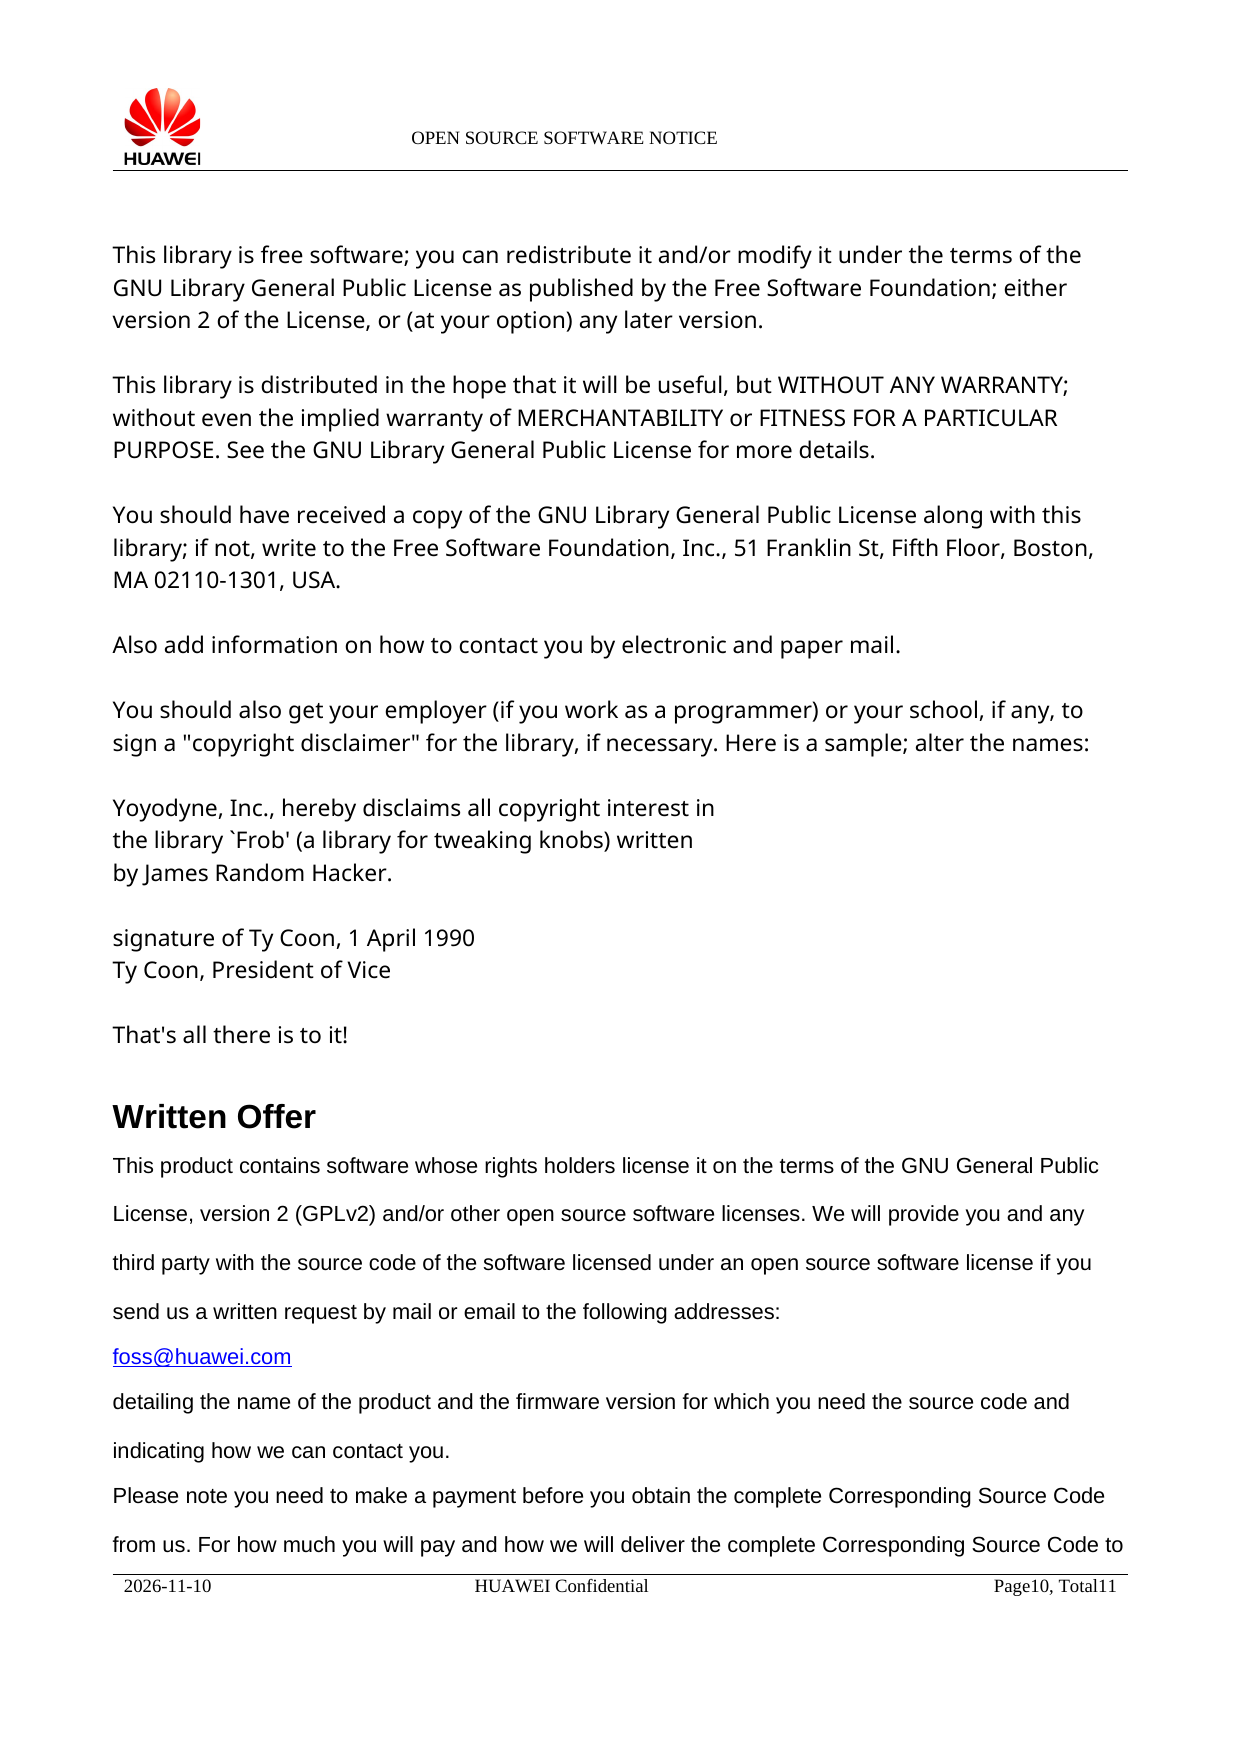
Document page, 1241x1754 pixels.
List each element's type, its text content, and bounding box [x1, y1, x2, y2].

text by James Random Hacker. [112, 856, 1128, 889]
text the library `Frob' (a library for tweaking knobs) written [112, 824, 1128, 856]
text You should have received a copy of the GNU Library General Public License along with this library; if not, write to the Free Software Foundation, Inc., 51 Franklin St, Fifth Floor, Boston, MA 02110-1301, USA. [112, 499, 1128, 596]
text Written Offer [112, 1084, 1128, 1149]
text This library is free software; you can redistribute it and/or modify it under the terms of the GNU Library General Public License as published by the Free Software Foundation; either version 2 of the License, or (at your option) any later version. [112, 239, 1128, 336]
text foss@huawei.com [112, 1340, 1128, 1373]
text Ty Coon, President of Vice [112, 954, 1128, 986]
text Yoyodyne, Inc., hereby disclaims all copyright interest in [112, 791, 1128, 824]
text Also add information on how to contact you by electronic and paper mail. [112, 629, 1128, 661]
text You should also get your employer (if you work as a programmer) or your school, if any, to sign a "copyright disclaimer" for the library, if necessary. Here is a sample; alter the names: [112, 694, 1128, 759]
text signature of Ty Coon, 1 April 1990 [112, 921, 1128, 954]
text This product contains software whose rights holders license it on the terms of the GNU General Public License, version 2 (GPLv2) and/or other open source software licenses. We will provide you and any third party with the source code of the software licensed under an open source software license if you send us a written request by mail or email to the following addresses: [112, 1149, 1128, 1328]
text This library is distributed in the hope that it will be useful, but WITHOUT ANY WARRANTY; without even the implied warranty of MERCHANTABILITY or FITNESS FOR A PARTICULAR PURPOSE. See the GNU Library General Public License for more details. [112, 369, 1128, 466]
picture [124, 88, 201, 165]
text detailing the name of the product and the firmware version for which you need the source code and indicating how we can contact you. [112, 1385, 1128, 1467]
text That's all there is to it! [112, 1019, 1128, 1051]
